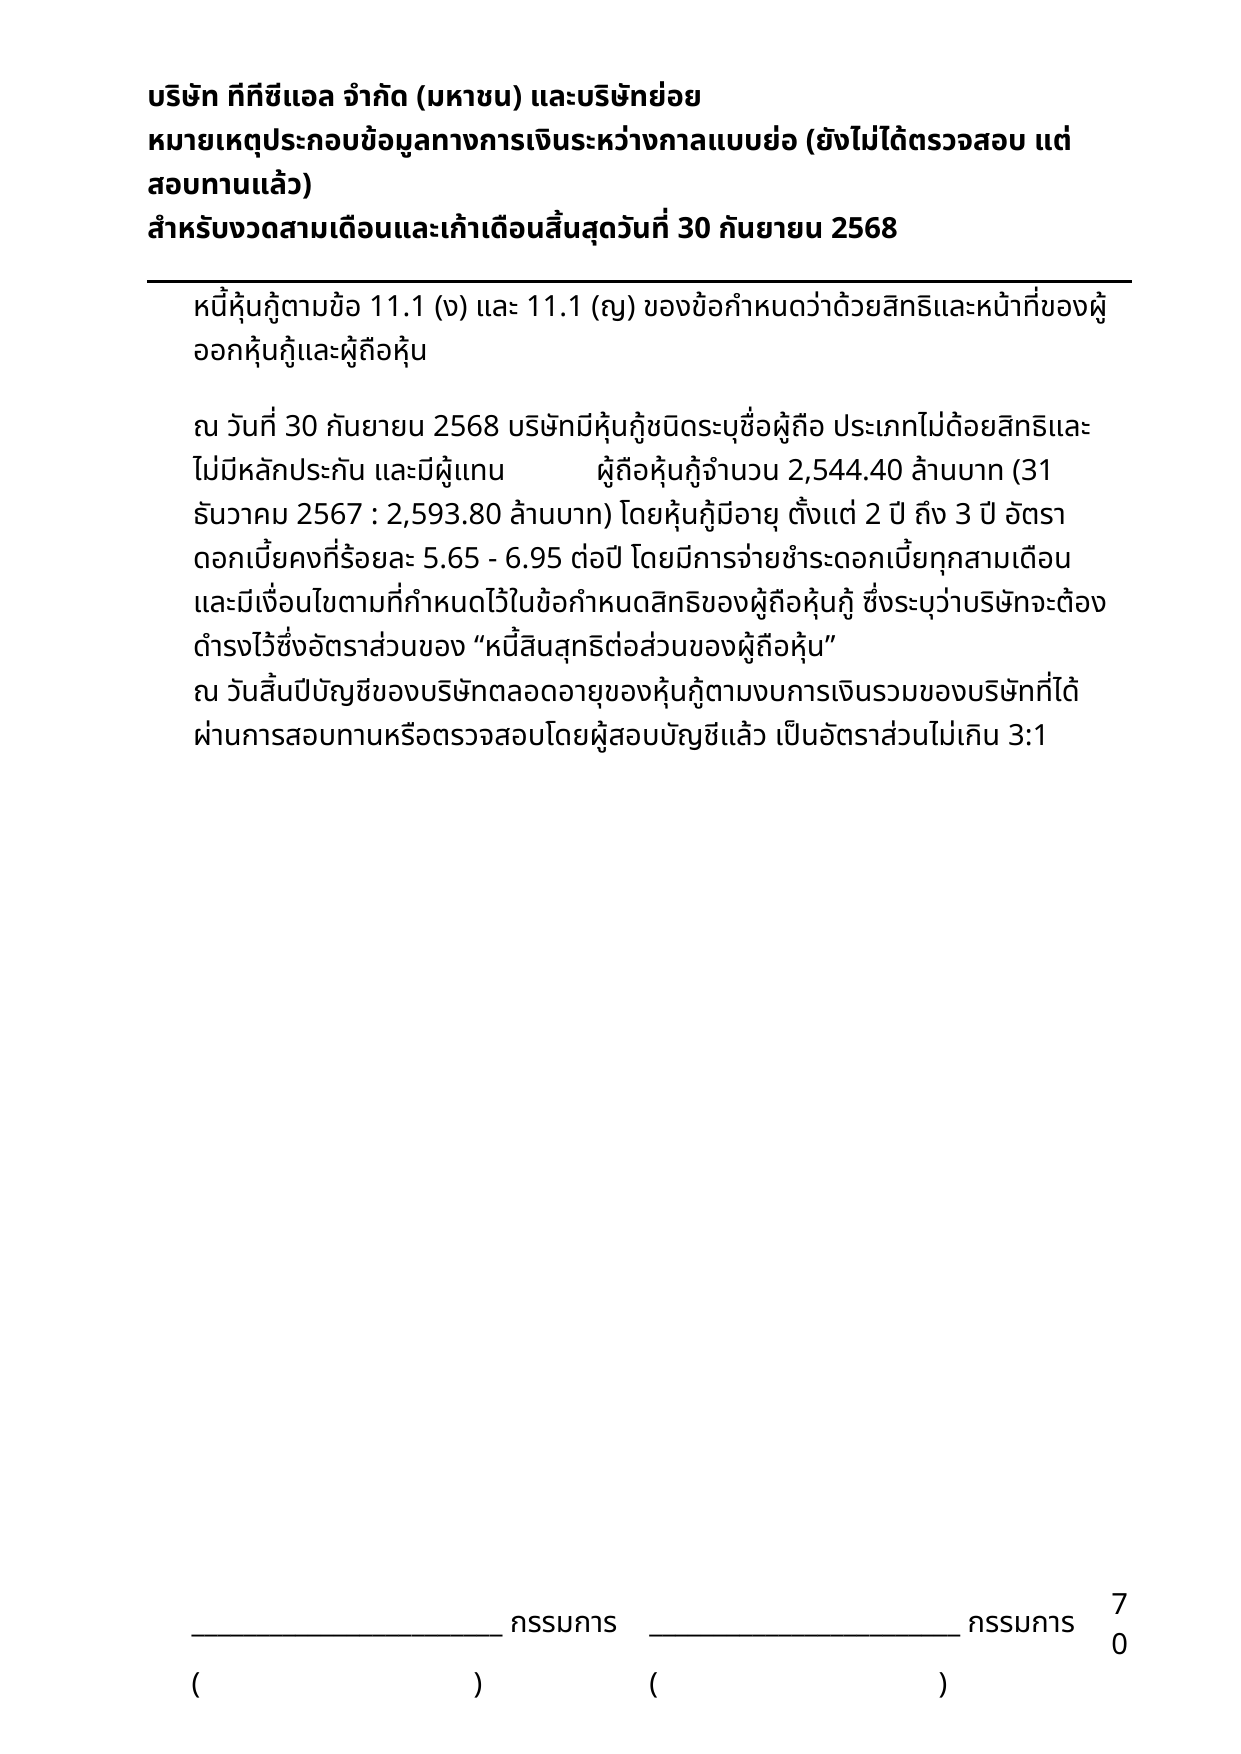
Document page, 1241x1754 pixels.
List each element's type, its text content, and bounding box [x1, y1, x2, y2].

list ณ วันที่ 30 กันยายน 2568 บริษัทมีหุ้นกู้ชนิดระบุชื่อผู้ถือ ประเภทไม่ด้อยสิทธิและไม่มีหลักประกัน และมีผู้แทน ผู้ถือหุ้นกู้จำนวน 2,544.40 ล้านบาท (31 ธันวาคม 2567 : 2,593.80 ล้านบาท) โดยหุ้นกู้มีอายุ ตั้งแต่ 2 ปี ถึง 3 ปี อัตราดอกเบี้ยคงที่ร้อยละ 5.65 - 6.95 ต่อปี โดยมีการจ่ายชำระดอกเบี้ยทุกสามเดือน และมีเงื่อนไขตามที่กำหนดไว้ในข้อกำหนดสิทธิของผู้ถือหุ้นกู้ ซึ่งระบุว่าบริษัทจะต้องดำรงไว้ซึ่งอัตราส่วนของ “หนี้สินสุทธิต่อส่วนของผู้ถือหุ้น” ณ วันสิ้นปีบัญชีของบริษัทตลอดอายุของหุ้นกู้ตามงบการเงินรวมของบริษัทที่ได้ผ่านการสอบทานหรือตรวจสอบโดยผู้สอบบัญชีแล้ว เป็นอัตราส่วนไม่เกิน 3:1 [193, 405, 1122, 758]
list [193, 285, 1122, 373]
